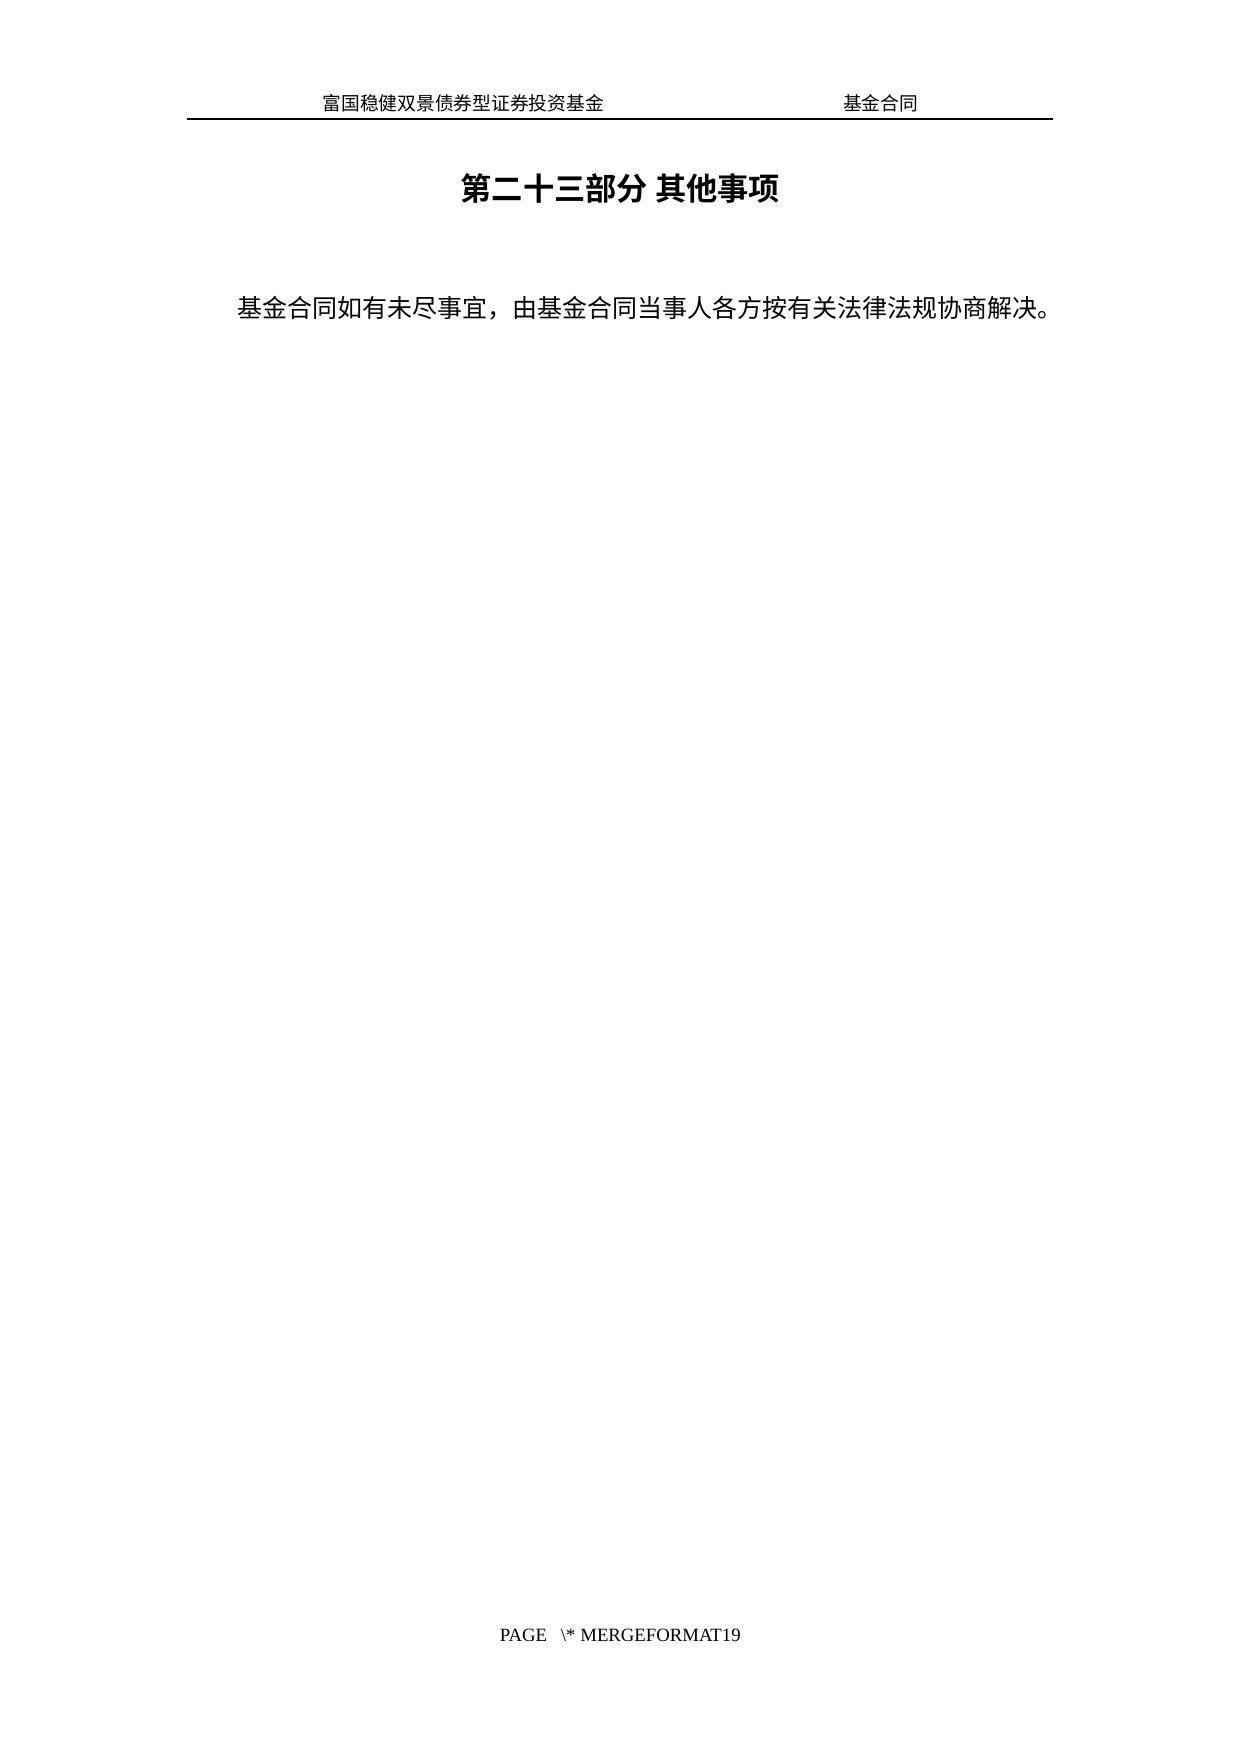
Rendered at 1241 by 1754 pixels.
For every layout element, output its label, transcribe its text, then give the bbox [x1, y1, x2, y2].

subtitle 其他事项 [187, 164, 1053, 209]
text 基金合同如有未尽事宜，由基金合同当事人各方按有关法律法规协商解决。 [187, 273, 1053, 341]
